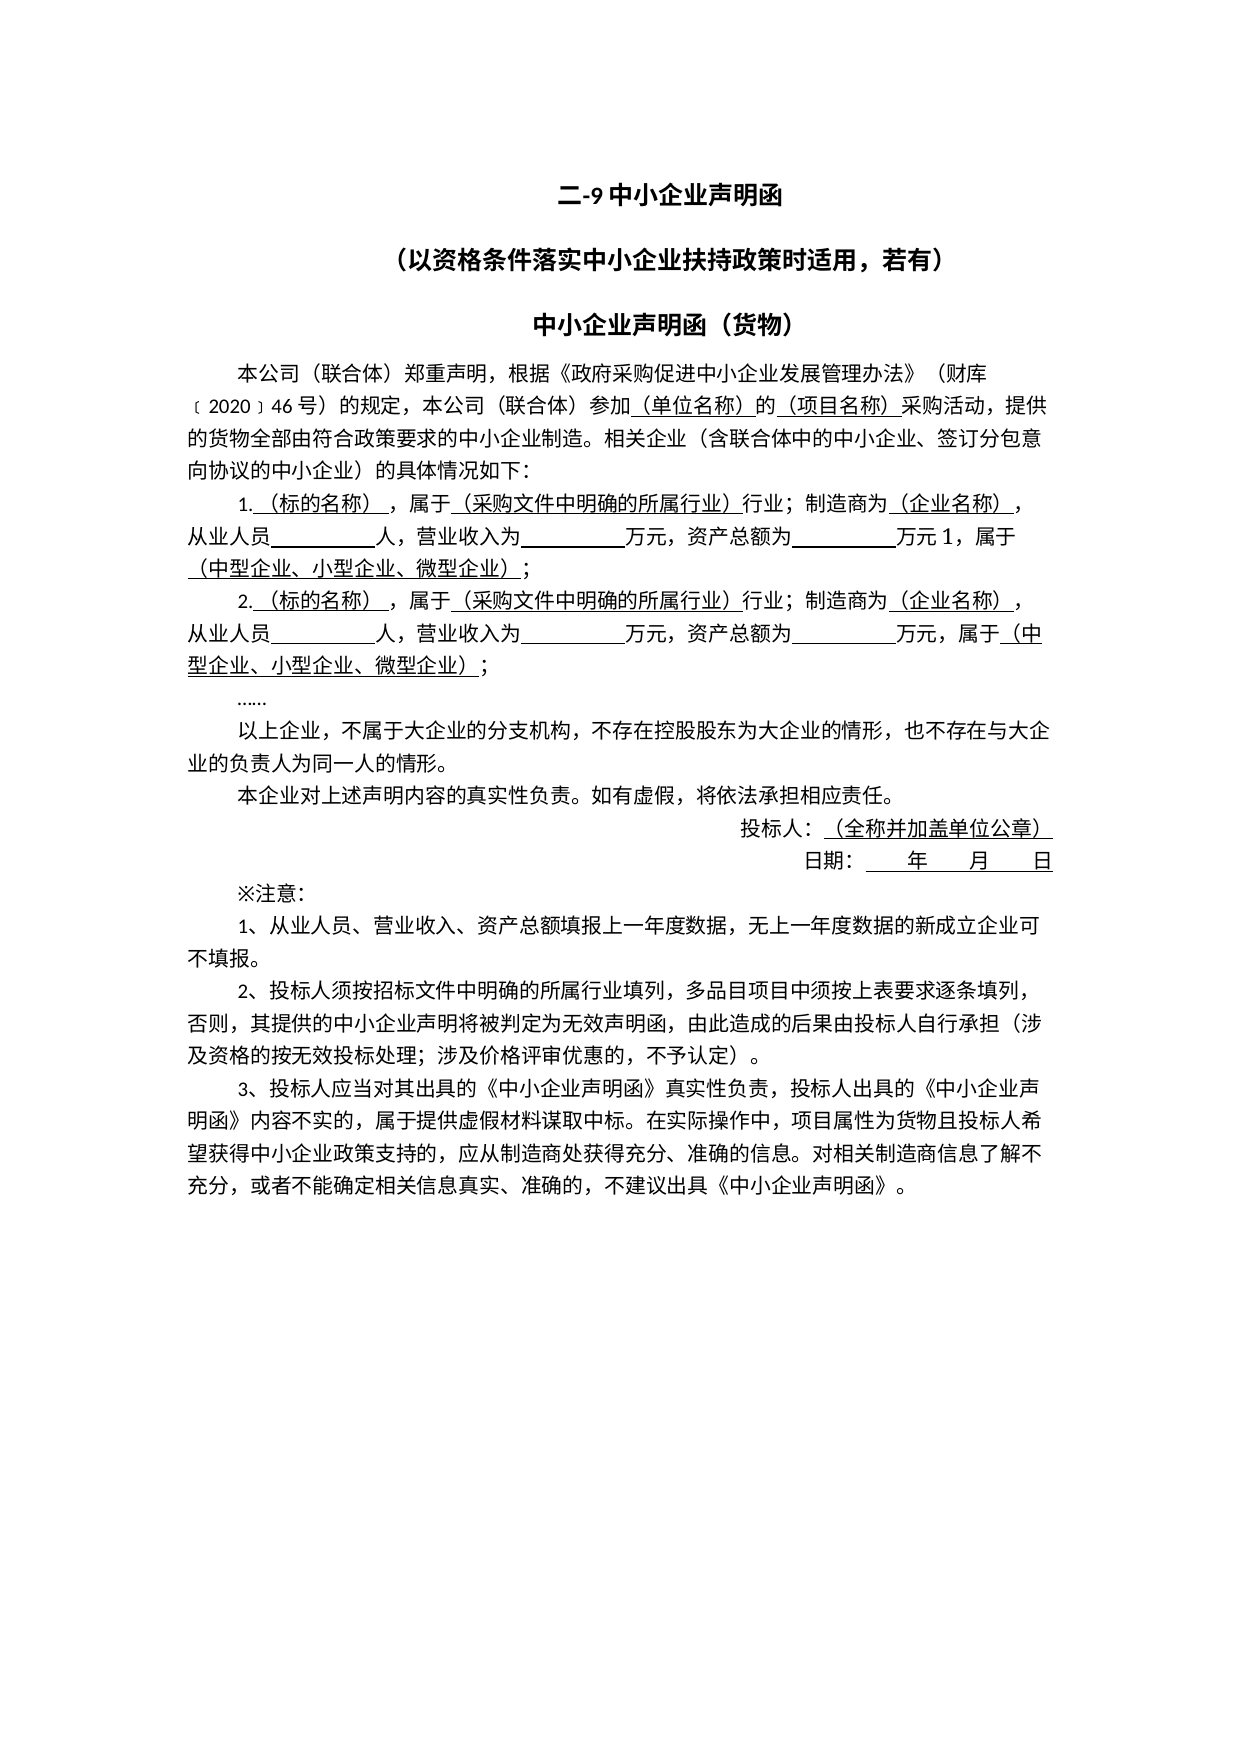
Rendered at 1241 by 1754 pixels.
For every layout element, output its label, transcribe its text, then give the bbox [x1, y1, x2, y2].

text 本公司（联合体）郑重声明，根据《政府采购促进中小企业发展管理办法》（财库﹝2020﹞46 号）的规定，本公司（联合体）参加（单位名称）的（项目名称）采购活动，提供的货物全部由符合政策要求的中小企业制造。相关企业（含联合体中的中小企业、签订分包意向协议的中小企业）的具体情况如下： [187, 357, 1053, 487]
text 本企业对上述声明内容的真实性负责。如有虚假，将依法承担相应责任。 [187, 779, 1053, 812]
text ※注意： [187, 877, 1053, 909]
text 二-9中小企业声明函 [187, 162, 1053, 227]
text 日期： 年 月 日 [187, 844, 1053, 877]
text （以资格条件落实中小企业扶持政策时适用，若有） [187, 227, 1053, 292]
text 1. （标的名称） ，属于（采购文件中明确的所属行业）行业；制造商为（企业名称），从业人员 人，营业收入为 万元，资产总额为 万元1，属于（中型企业、小型企业、微型企业）； [187, 487, 1053, 584]
text 2. （标的名称） ，属于（采购文件中明确的所属行业）行业；制造商为（企业名称），从业人员 人，营业收入为 万元，资产总额为 万元，属于（中型企业、小型企业、微型企业）； [187, 584, 1053, 682]
text 中小企业声明函（货物） [187, 292, 1053, 357]
text 3、投标人应当对其出具的《中小企业声明函》真实性负责，投标人出具的《中小企业声明函》内容不实的，属于提供虚假材料谋取中标。在实际操作中，项目属性为货物且投标人希望获得中小企业政策支持的，应从制造商处获得充分、准确的信息。对相关制造商信息了解不充分，或者不能确定相关信息真实、准确的，不建议出具《中小企业声明函》。 [187, 1072, 1053, 1202]
text 1、从业人员、营业收入、资产总额填报上一年度数据，无上一年度数据的新成立企业可不填报。 [187, 909, 1053, 974]
text 投标人：（全称并加盖单位公章） [187, 812, 1053, 844]
text …… [187, 682, 1053, 714]
text 以上企业，不属于大企业的分支机构，不存在控股股东为大企业的情形，也不存在与大企业的负责人为同一人的情形。 [187, 714, 1053, 779]
text 2、投标人须按招标文件中明确的所属行业填列，多品目项目中须按上表要求逐条填列，否则，其提供的中小企业声明将被判定为无效声明函，由此造成的后果由投标人自行承担（涉及资格的按无效投标处理；涉及价格评审优惠的，不予认定）。 [187, 974, 1053, 1072]
